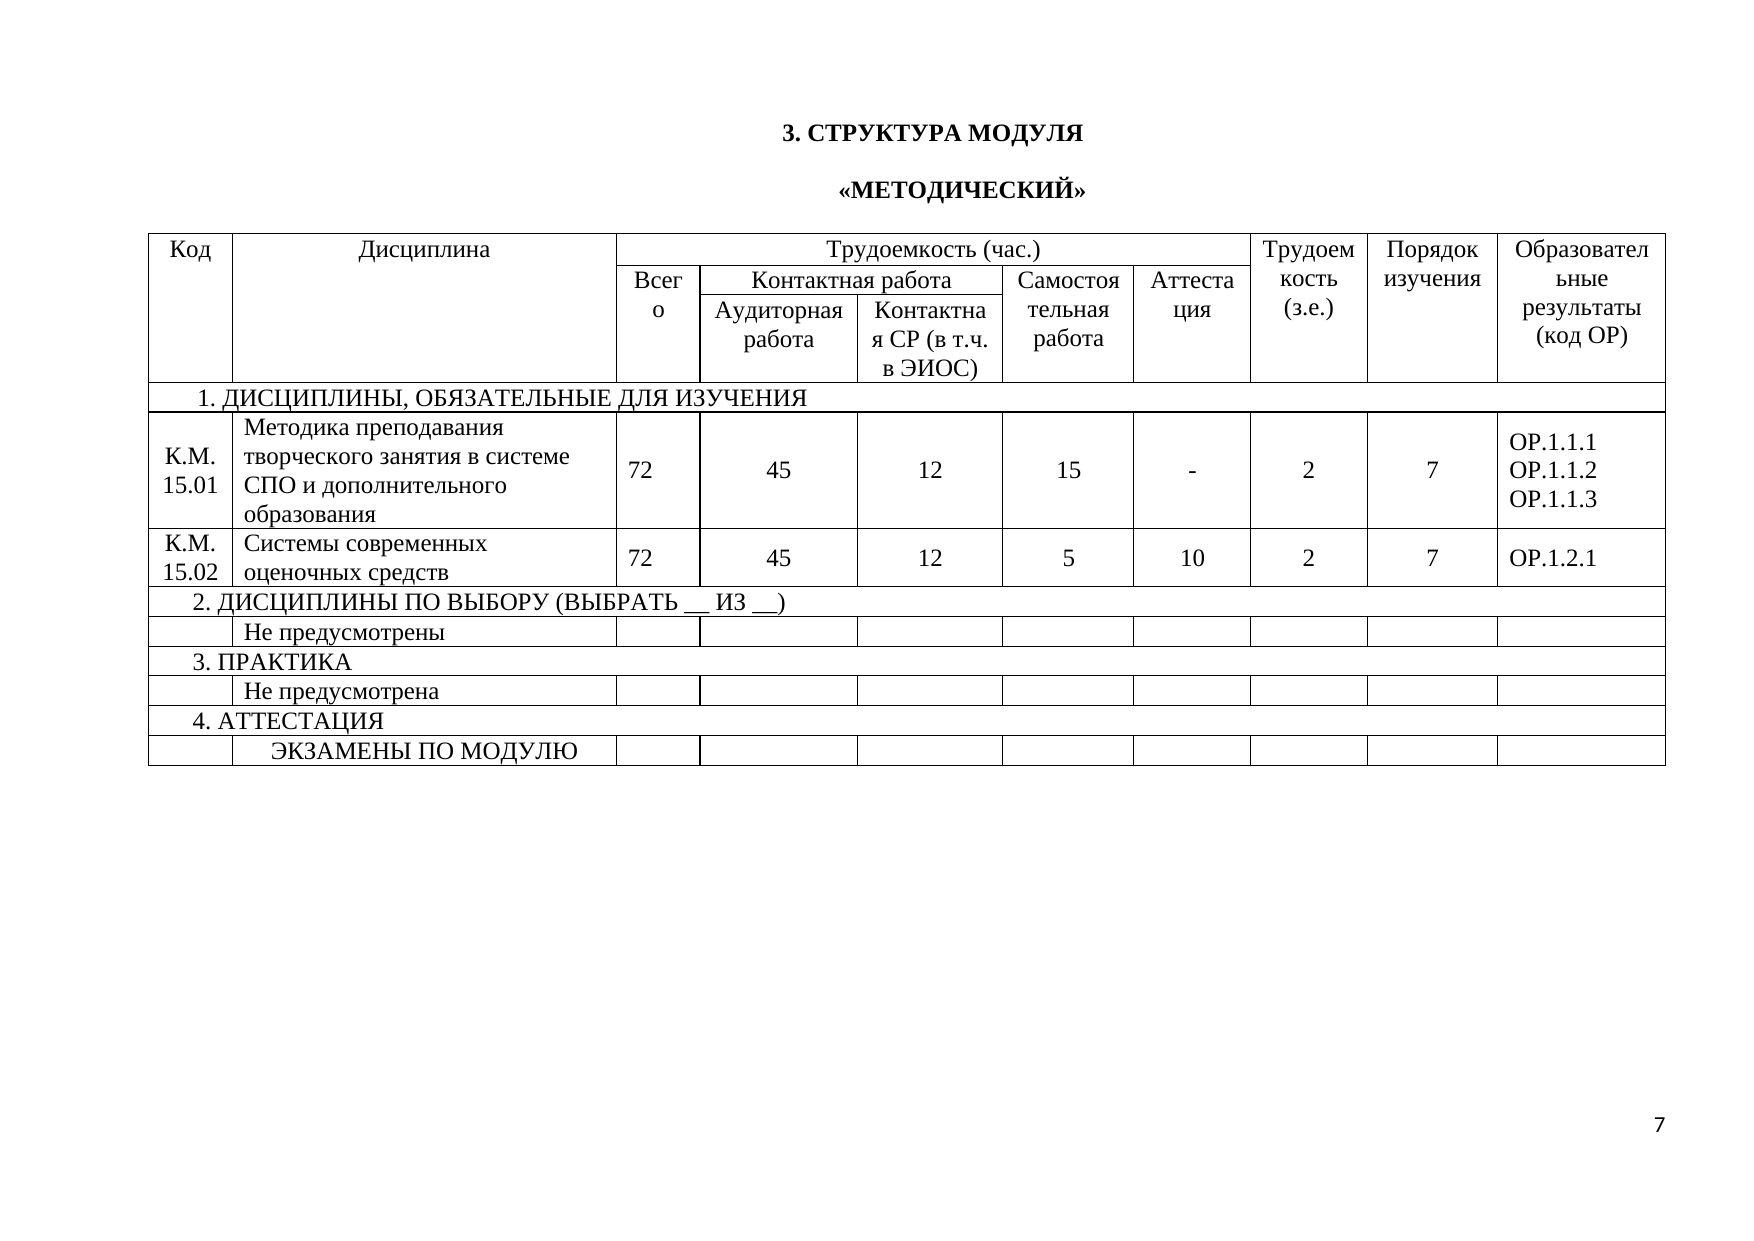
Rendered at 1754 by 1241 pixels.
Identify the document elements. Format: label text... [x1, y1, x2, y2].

table_cell [1134, 676, 1250, 705]
table_cell 15 [1003, 413, 1133, 527]
table_cell [1003, 676, 1133, 705]
table_cell [1498, 736, 1665, 765]
table_cell [1251, 617, 1367, 646]
table_cell [858, 736, 1002, 765]
table_cell [701, 676, 857, 705]
table_cell Не предусмотрена [233, 676, 616, 705]
table_cell к.м.15.02 [149, 529, 232, 586]
table_cell [617, 736, 699, 765]
table_cell Аудиторная работа [701, 295, 857, 382]
table_cell 72 [617, 529, 699, 586]
table_cell [1134, 736, 1250, 765]
table_cell Методика преподавания творческого занятия в системе СПО и дополнительного образования [233, 413, 616, 527]
table_header Код [149, 234, 232, 382]
table_cell 45 [701, 529, 857, 586]
table_cell [149, 617, 232, 646]
table_header Дисциплина [233, 234, 616, 382]
table_cell 2. Дисциплины по выбору (выбрать __ из __) [149, 587, 1665, 616]
table_cell 3. Практика [149, 647, 1665, 675]
table_header Порядок изучения [1368, 234, 1497, 382]
table_cell [1368, 736, 1497, 765]
table_cell 7 [1368, 529, 1497, 586]
table_cell 5 [1003, 529, 1133, 586]
table_cell [1498, 617, 1665, 646]
table_cell 10 [1134, 529, 1250, 586]
table_cell 72 [617, 413, 699, 527]
table_cell [1003, 617, 1133, 646]
table_cell [858, 676, 1002, 705]
table_cell [1368, 676, 1497, 705]
table_cell [858, 617, 1002, 646]
table_cell [701, 736, 857, 765]
text 3. Структура модуля [200, 118, 1665, 147]
text «Методический» [259, 176, 1665, 204]
table_cell 7 [1368, 413, 1497, 527]
table_cell 2 [1251, 529, 1367, 586]
table_cell Системы современных оценочных средств [233, 529, 616, 586]
table_cell ОР.1.2.1 [1498, 529, 1665, 586]
table_cell 45 [701, 413, 857, 527]
table_cell [701, 617, 857, 646]
table_cell [617, 676, 699, 705]
table_cell к.м.15.01 [149, 413, 232, 527]
table_cell [1498, 676, 1665, 705]
table_cell [149, 676, 232, 705]
table_cell [1251, 676, 1367, 705]
table_cell Не предусмотрены [233, 617, 616, 646]
table_cell [1134, 617, 1250, 646]
table_cell Самостоятельная работа [1003, 266, 1133, 382]
table_cell 12 [858, 529, 1002, 586]
table_cell 2 [1251, 413, 1367, 527]
table_cell Аттестация [1134, 266, 1250, 382]
table_cell 4. аттестация [149, 706, 1665, 735]
table_cell [617, 617, 699, 646]
table_cell - [1134, 413, 1250, 527]
table_cell 12 [858, 413, 1002, 527]
table_cell [149, 736, 232, 765]
table_cell Экзамены по модулю [233, 736, 616, 765]
table_cell [1368, 617, 1497, 646]
table_cell Контактная работа [701, 266, 1002, 294]
table_cell Контактная СР (в т.ч. в ЭИОС) [858, 295, 1002, 382]
table_cell [1003, 736, 1133, 765]
table_cell [1251, 736, 1367, 765]
table_cell Дисциплины, обязательные для изучения [149, 383, 1665, 411]
table_header Образовательные результаты (код ОР) [1498, 234, 1665, 382]
table_header Трудоемкость (з.е.) [1251, 234, 1367, 382]
table_header Трудоемкость (час.) [617, 234, 1250, 264]
table_cell ОР.1.1.1 ОР.1.1.2 ОР.1.1.3 [1498, 413, 1665, 527]
table_cell Всего [617, 266, 699, 382]
